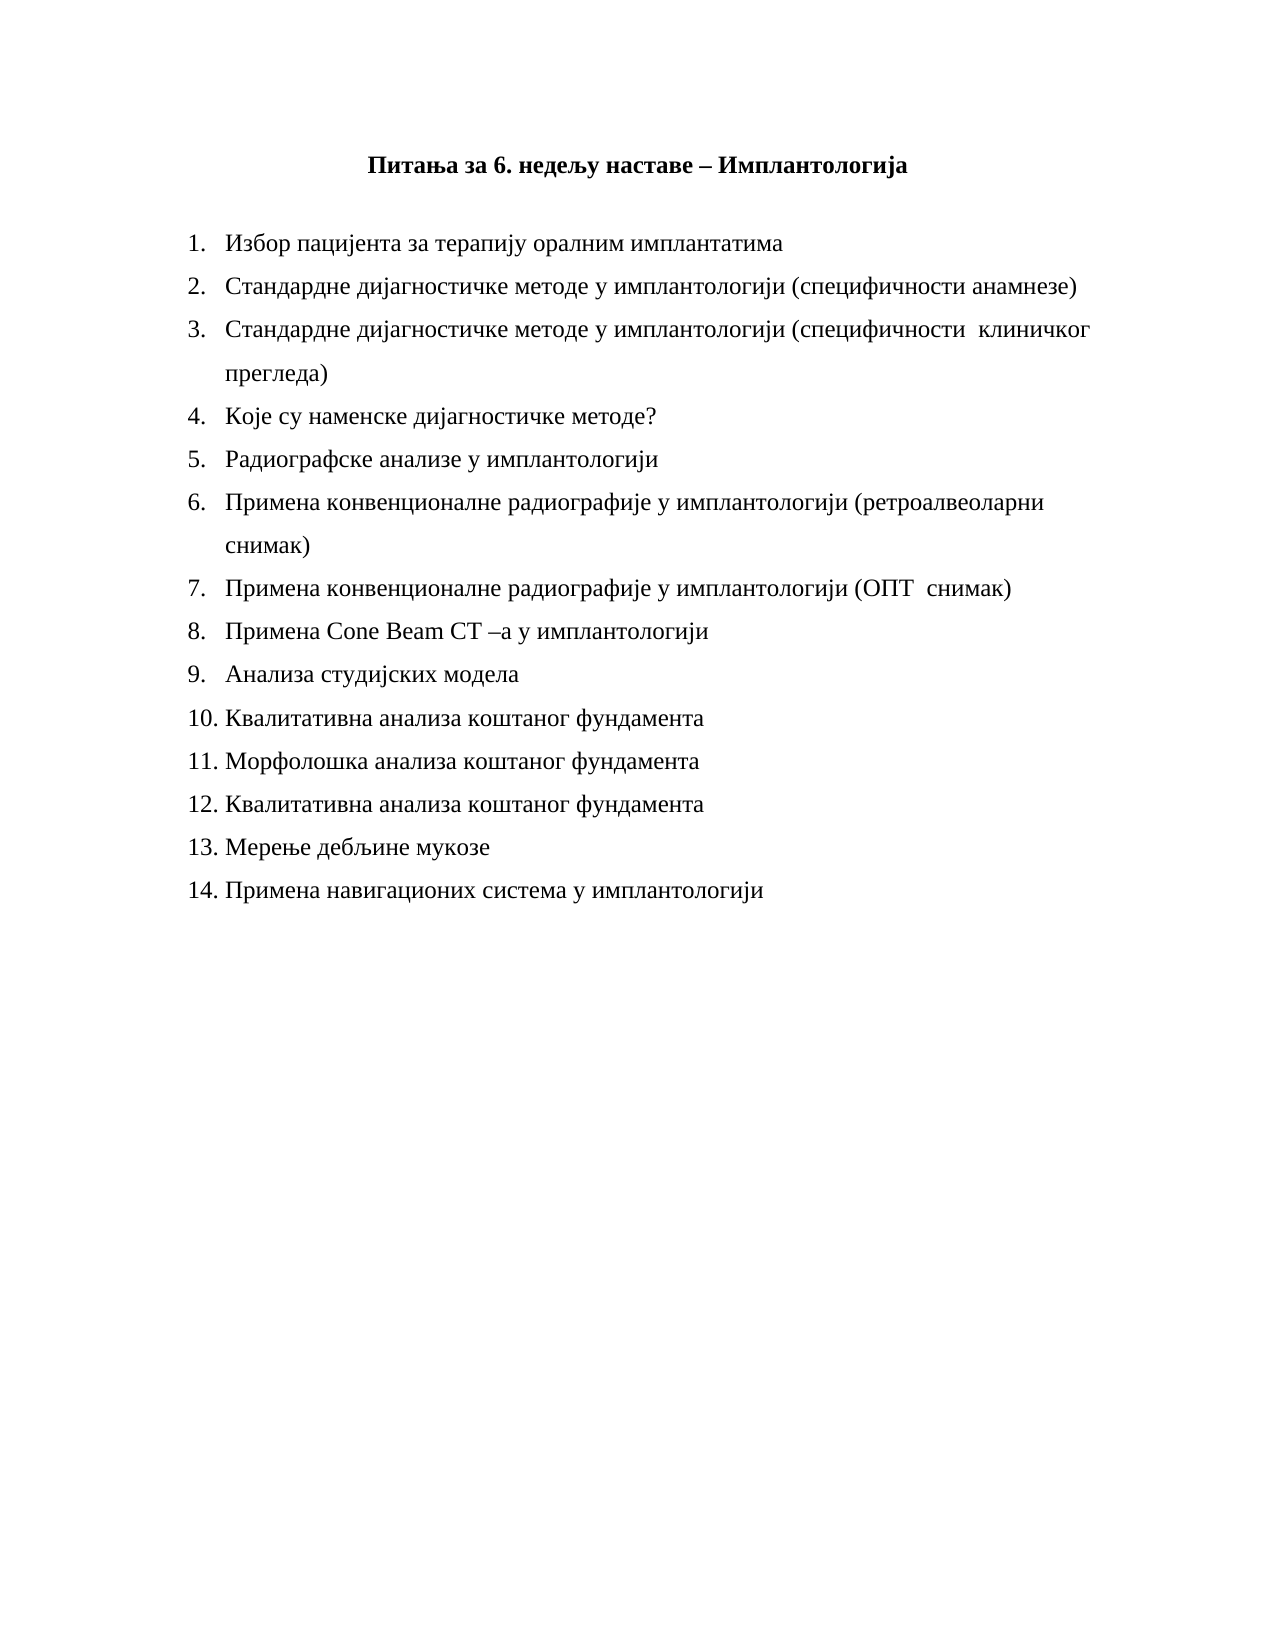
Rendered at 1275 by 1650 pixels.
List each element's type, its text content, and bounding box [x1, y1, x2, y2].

list Радиографске анализе у имплантологији [187, 444, 1125, 473]
list Стандардне дијагностичке методе у имплантологији (специфичности клиничког прегледа) [187, 314, 1125, 386]
list Квалитативна анализа коштаног фундамента [187, 789, 1125, 818]
list Анализа студијских модела [187, 659, 1125, 688]
list Морфолошка анализа коштаног фундамента [187, 746, 1125, 774]
list Које су наменске дијагностичке методе? [187, 401, 1125, 429]
list Квалитативна анализа коштаног фундамента [187, 703, 1125, 731]
list Примена Cone Beam CT –a у имплантологији [187, 616, 1125, 645]
list Примена конвенционалне радиографије у имплантологији (ОПТ снимак) [187, 573, 1125, 602]
text Питања за 6. недељу наставе – Имплантологија [150, 150, 1125, 179]
list Мерење дебљине мукозе [187, 832, 1125, 861]
list Стандардне дијагностичке методе у имплантологији (специфичности анамнезе) [187, 271, 1125, 300]
list Избор пацијента за терапију оралним имплантатима [187, 228, 1125, 257]
list Примена навигационих система у имплантологији [187, 875, 1125, 904]
list Примена конвенционалне радиографије у имплантологији (ретроалвеоларни снимак) [187, 487, 1125, 559]
